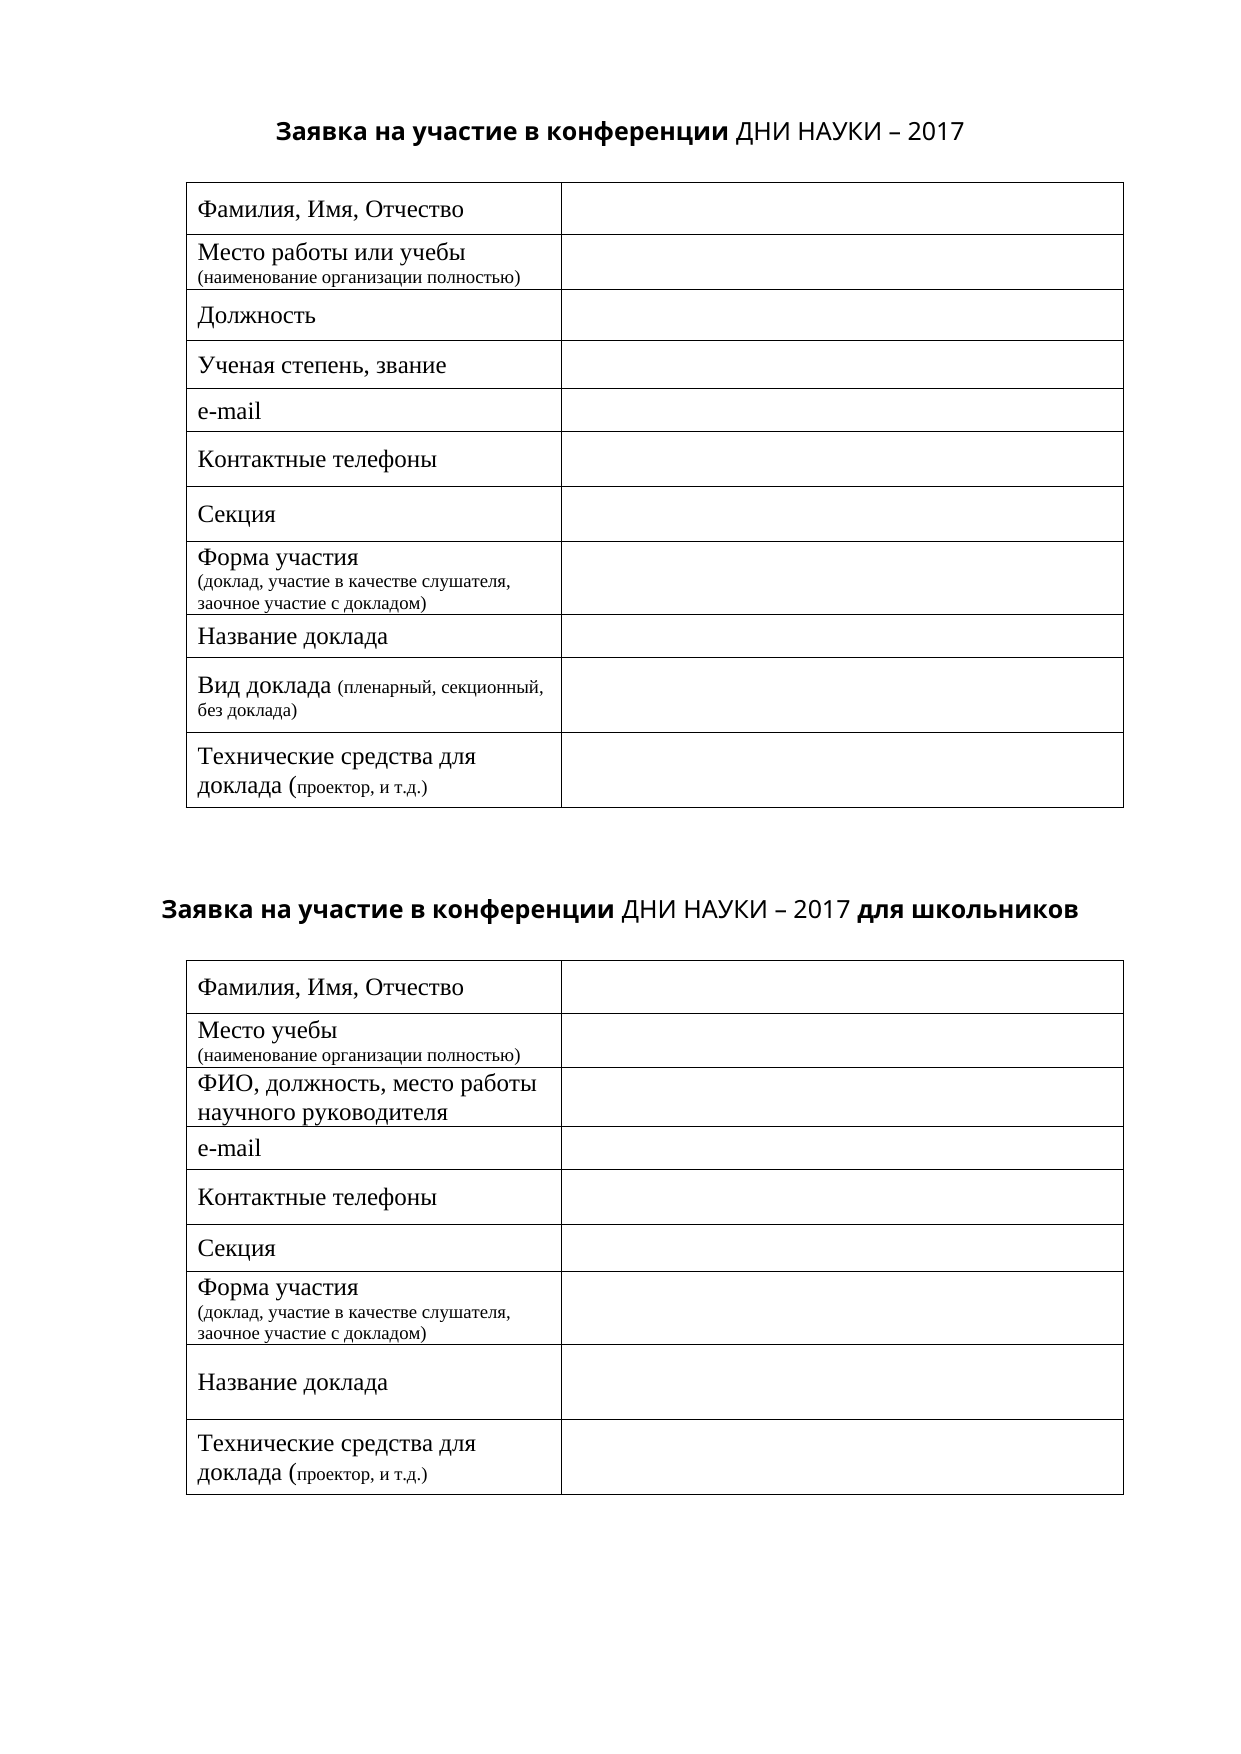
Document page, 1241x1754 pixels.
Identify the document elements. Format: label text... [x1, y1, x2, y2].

table_cell Форма участия (доклад, участие в качестве слушателя, заочное участие с докладом) [187, 542, 561, 613]
table_cell Должность [187, 290, 561, 340]
table_header [562, 183, 1123, 234]
table_cell Место работы или учебы (наименование организации полностью) [187, 235, 561, 289]
table_cell Технические средства для доклада (проектор, и т.д.) [187, 733, 561, 807]
table_cell е-mail [187, 1127, 561, 1169]
table_header Фамилия, Имя, Отчество [187, 961, 561, 1013]
table_cell Вид доклада (пленарный, секционный, без доклада) [187, 658, 561, 732]
table_cell Название доклада [187, 615, 561, 657]
table_cell ФИО, должность, место работы научного руководителя [187, 1068, 561, 1126]
table_cell Форма участия (доклад, участие в качестве слушателя, заочное участие с докладом) [187, 1272, 561, 1344]
table_cell Контактные телефоны [187, 1170, 561, 1223]
table_header Фамилия, Имя, Отчество [187, 183, 561, 234]
table_cell Секция [187, 487, 561, 541]
table_cell [562, 389, 1123, 431]
table_cell [562, 1170, 1123, 1223]
table_cell Секция [187, 1225, 561, 1271]
text Заявка на участие в конференции ДНИ НАУКИ – 2017 для школьников [118, 892, 1122, 926]
table_cell [562, 341, 1123, 388]
table_cell [562, 290, 1123, 340]
table_cell Место учебы (наименование организации полностью) [187, 1014, 561, 1067]
table_cell Название доклада [187, 1345, 561, 1419]
table_cell [562, 542, 1123, 613]
table_cell [562, 1225, 1123, 1271]
table_cell е-mail [187, 389, 561, 431]
text Заявка на участие в конференции ДНИ НАУКИ – 2017 [118, 114, 1122, 148]
table_cell Контактные телефоны [187, 432, 561, 486]
table_cell [562, 658, 1123, 732]
table_cell Ученая степень, звание [187, 341, 561, 388]
table_cell [562, 1127, 1123, 1169]
table_cell Технические средства для доклада (проектор, и т.д.) [187, 1420, 561, 1494]
table_cell [562, 1014, 1123, 1067]
table_cell [562, 1345, 1123, 1419]
table_cell [562, 235, 1123, 289]
table_cell [562, 432, 1123, 486]
table_cell [562, 733, 1123, 807]
table_cell [562, 615, 1123, 657]
table_cell [562, 1068, 1123, 1126]
table_header [562, 961, 1123, 1013]
table_cell [562, 1420, 1123, 1494]
table_cell [562, 1272, 1123, 1344]
table_cell [562, 487, 1123, 541]
